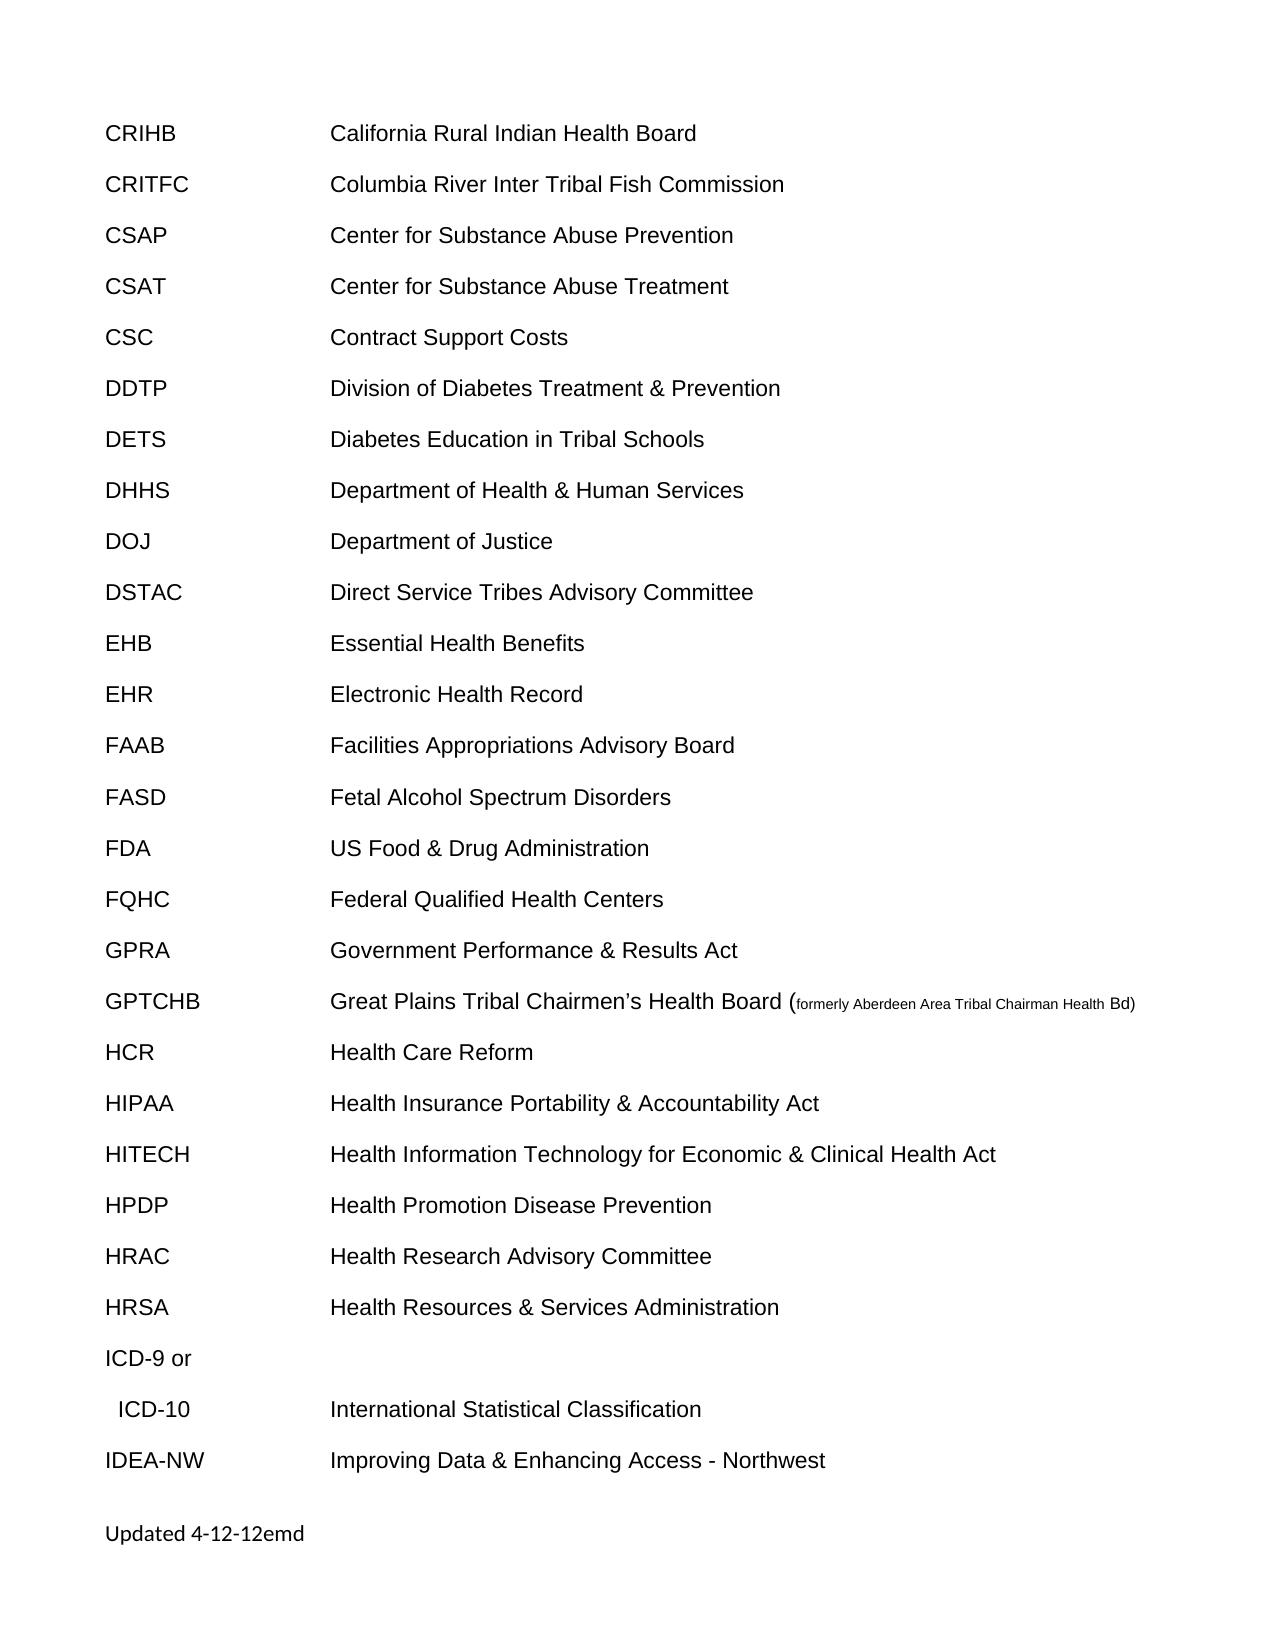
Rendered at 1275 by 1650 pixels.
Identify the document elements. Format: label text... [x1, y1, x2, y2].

text FQHC Federal Qualified Health Centers [105, 886, 1200, 912]
text HRAC Health Research Advisory Committee [105, 1243, 1200, 1269]
text EHR Electronic Health Record [105, 681, 1200, 708]
text CSC Contract Support Costs [105, 324, 1200, 351]
text GPRA Government Performance & Results Act [105, 937, 1200, 963]
text DOJ Department of Justice [105, 528, 1200, 555]
text FDA US Food & Drug Administration [105, 834, 1200, 861]
text IDEA-NW Improving Data & Enhancing Access - Northwest [105, 1447, 1200, 1473]
text ICD-9 or [105, 1345, 1200, 1371]
text DSTAC Direct Service Tribes Advisory Committee [105, 579, 1200, 606]
text CRITFC Columbia River Inter Tribal Fish Commission [105, 171, 1200, 197]
text DETS Diabetes Education in Tribal Schools [105, 426, 1200, 453]
text FAAB Facilities Appropriations Advisory Board [105, 732, 1200, 759]
text FASD Fetal Alcohol Spectrum Disorders [105, 783, 1200, 810]
text EHB Essential Health Benefits [105, 630, 1200, 657]
text CRIHB California Rural Indian Health Board [105, 120, 1200, 146]
text HPDP Health Promotion Disease Prevention [105, 1192, 1200, 1218]
text CSAT Center for Substance Abuse Treatment [105, 273, 1200, 299]
text DHHS Department of Health & Human Services [105, 477, 1200, 504]
text DDTP Division of Diabetes Treatment & Prevention [105, 375, 1200, 402]
text ICD-10 International Statistical Classification [105, 1396, 1200, 1422]
text HITECH Health Information Technology for Economic & Clinical Health Act [105, 1141, 1200, 1167]
text HRSA Health Resources & Services Administration [105, 1294, 1200, 1320]
text CSAP Center for Substance Abuse Prevention [105, 222, 1200, 248]
text HIPAA Health Insurance Portability & Accountability Act [105, 1090, 1200, 1116]
text HCR Health Care Reform [105, 1039, 1200, 1065]
text GPTCHB Great Plains Tribal Chairmen’s Health Board (formerly Aberdeen Area Tribal Chairman Health Bd) [105, 988, 1200, 1014]
